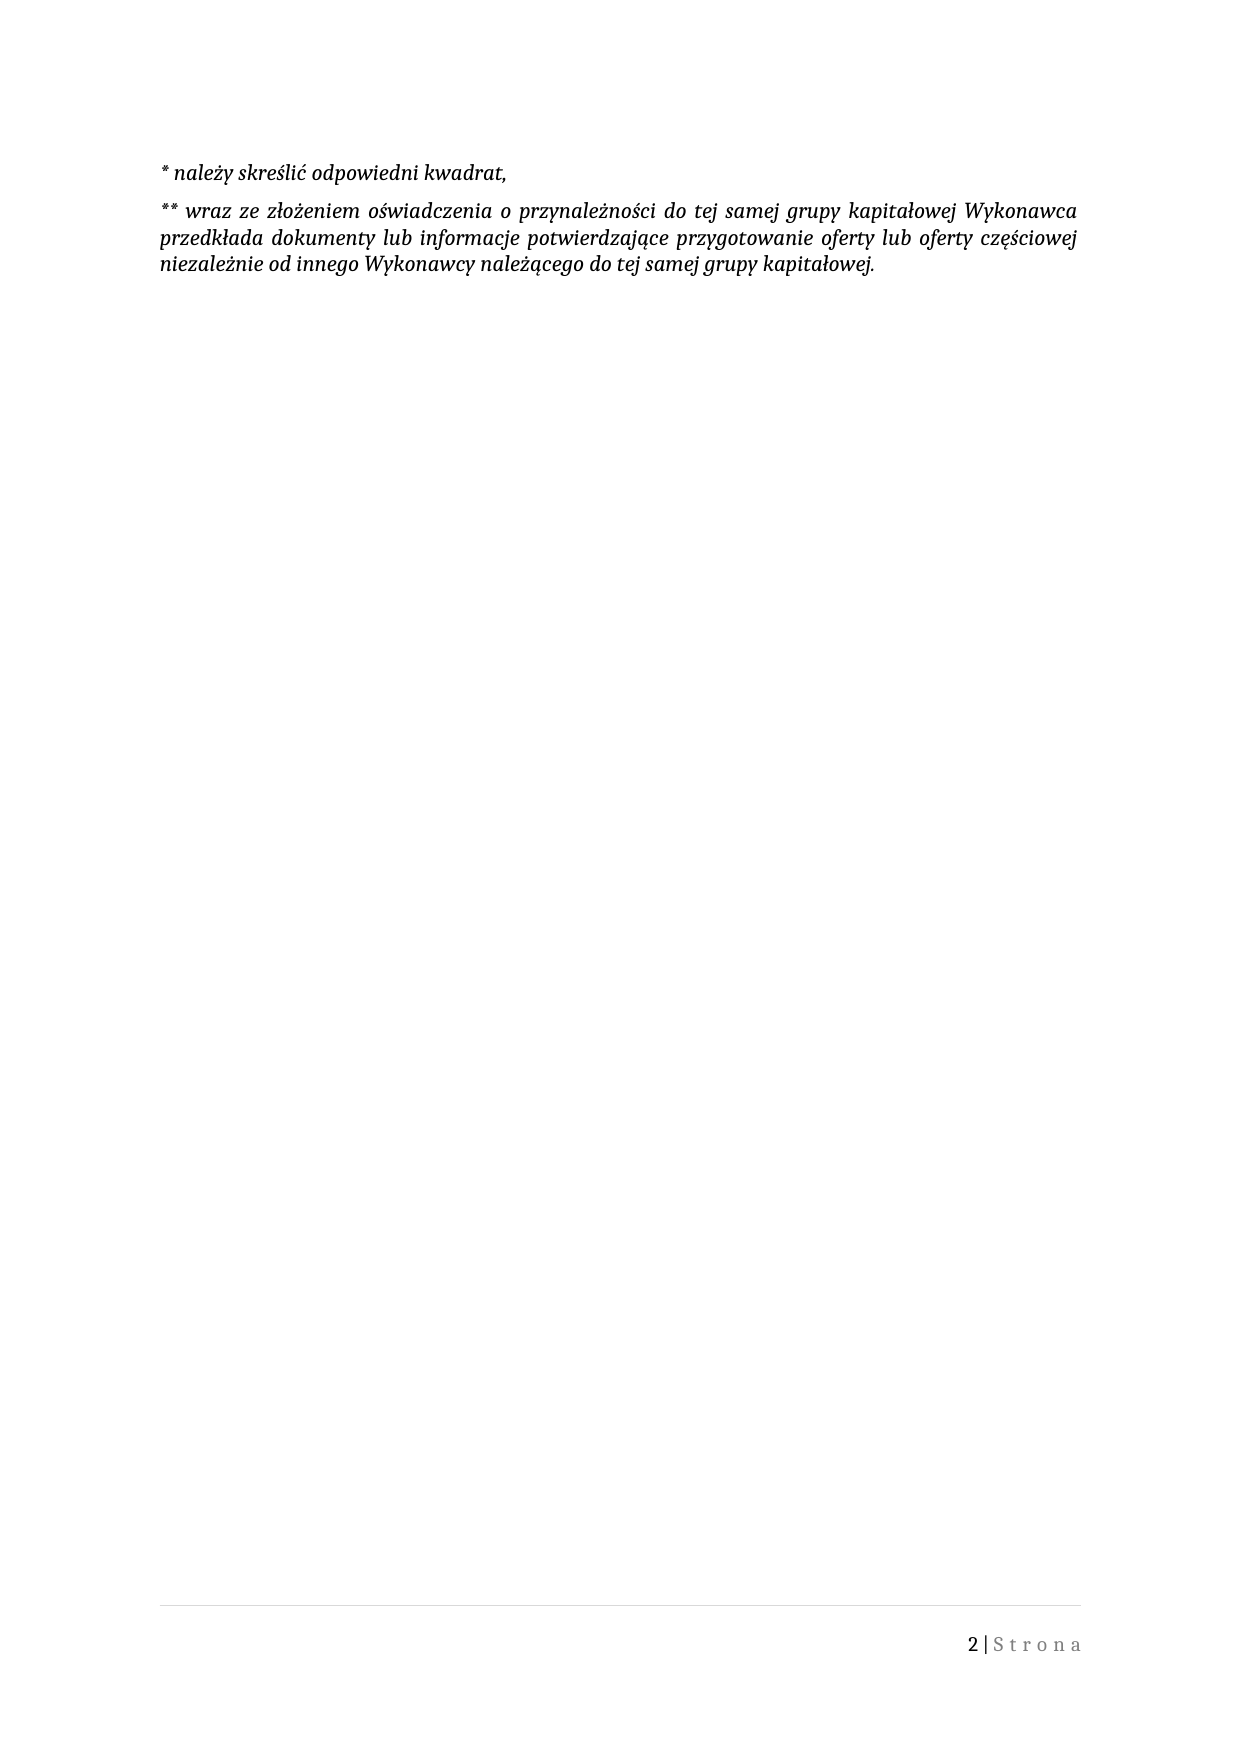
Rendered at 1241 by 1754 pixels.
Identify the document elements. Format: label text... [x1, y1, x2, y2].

text ** wraz ze złożeniem oświadczenia o przynależności do tej samej grupy kapitałowej Wykonawca przedkłada dokumenty lub informacje potwierdzające przygotowanie oferty lub oferty częściowej niezależnie od innego Wykonawcy należącego do tej samej grupy kapitałowej. [159, 198, 1081, 277]
text * należy skreślić odpowiedni kwadrat, [159, 159, 1081, 186]
